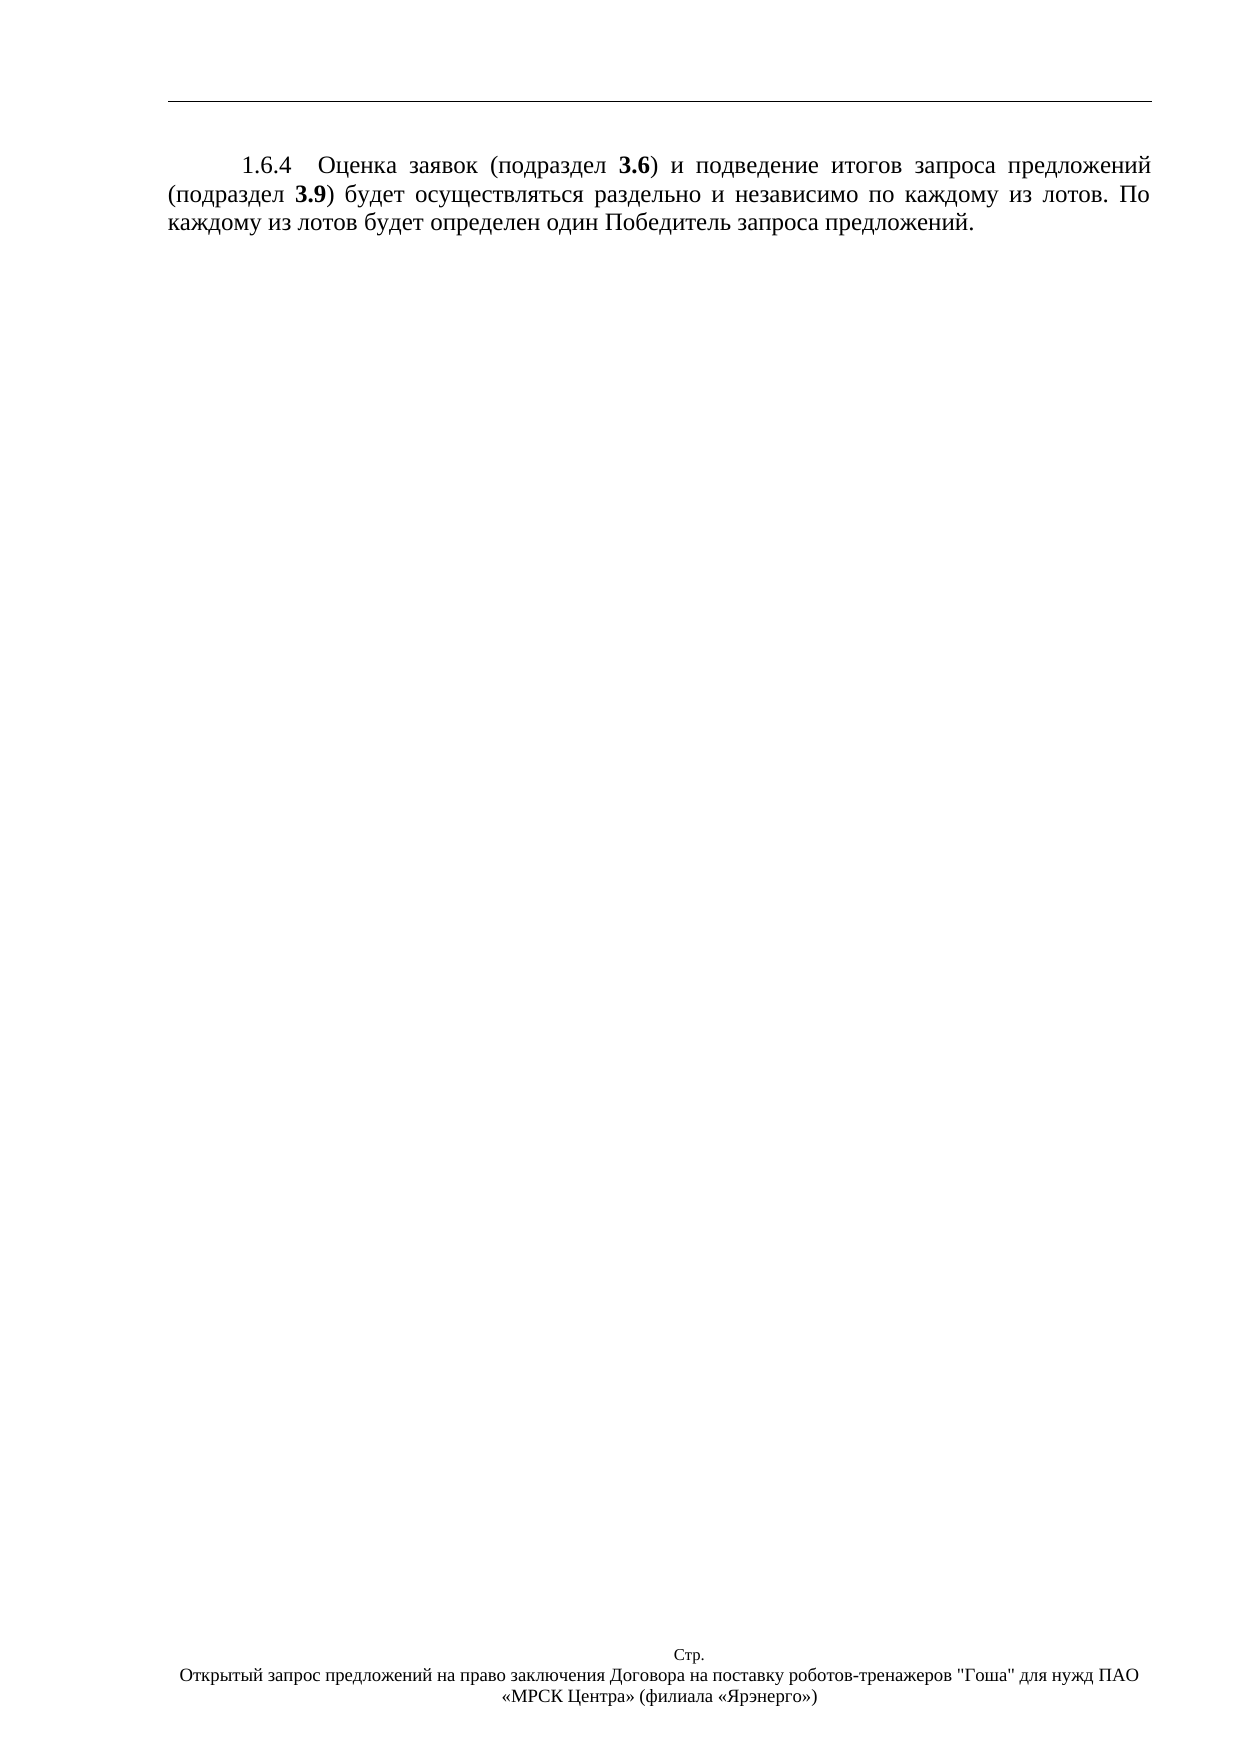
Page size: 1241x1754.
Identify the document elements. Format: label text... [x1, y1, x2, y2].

subtitle Оценка заявок (подраздел 3.6) и подведение итогов запроса предложений (подраздел 3.9) будет осуществляться раздельно и независимо по каждому из лотов. По каждому из лотов будет определен один Победитель запроса предложений. [168, 150, 1152, 236]
